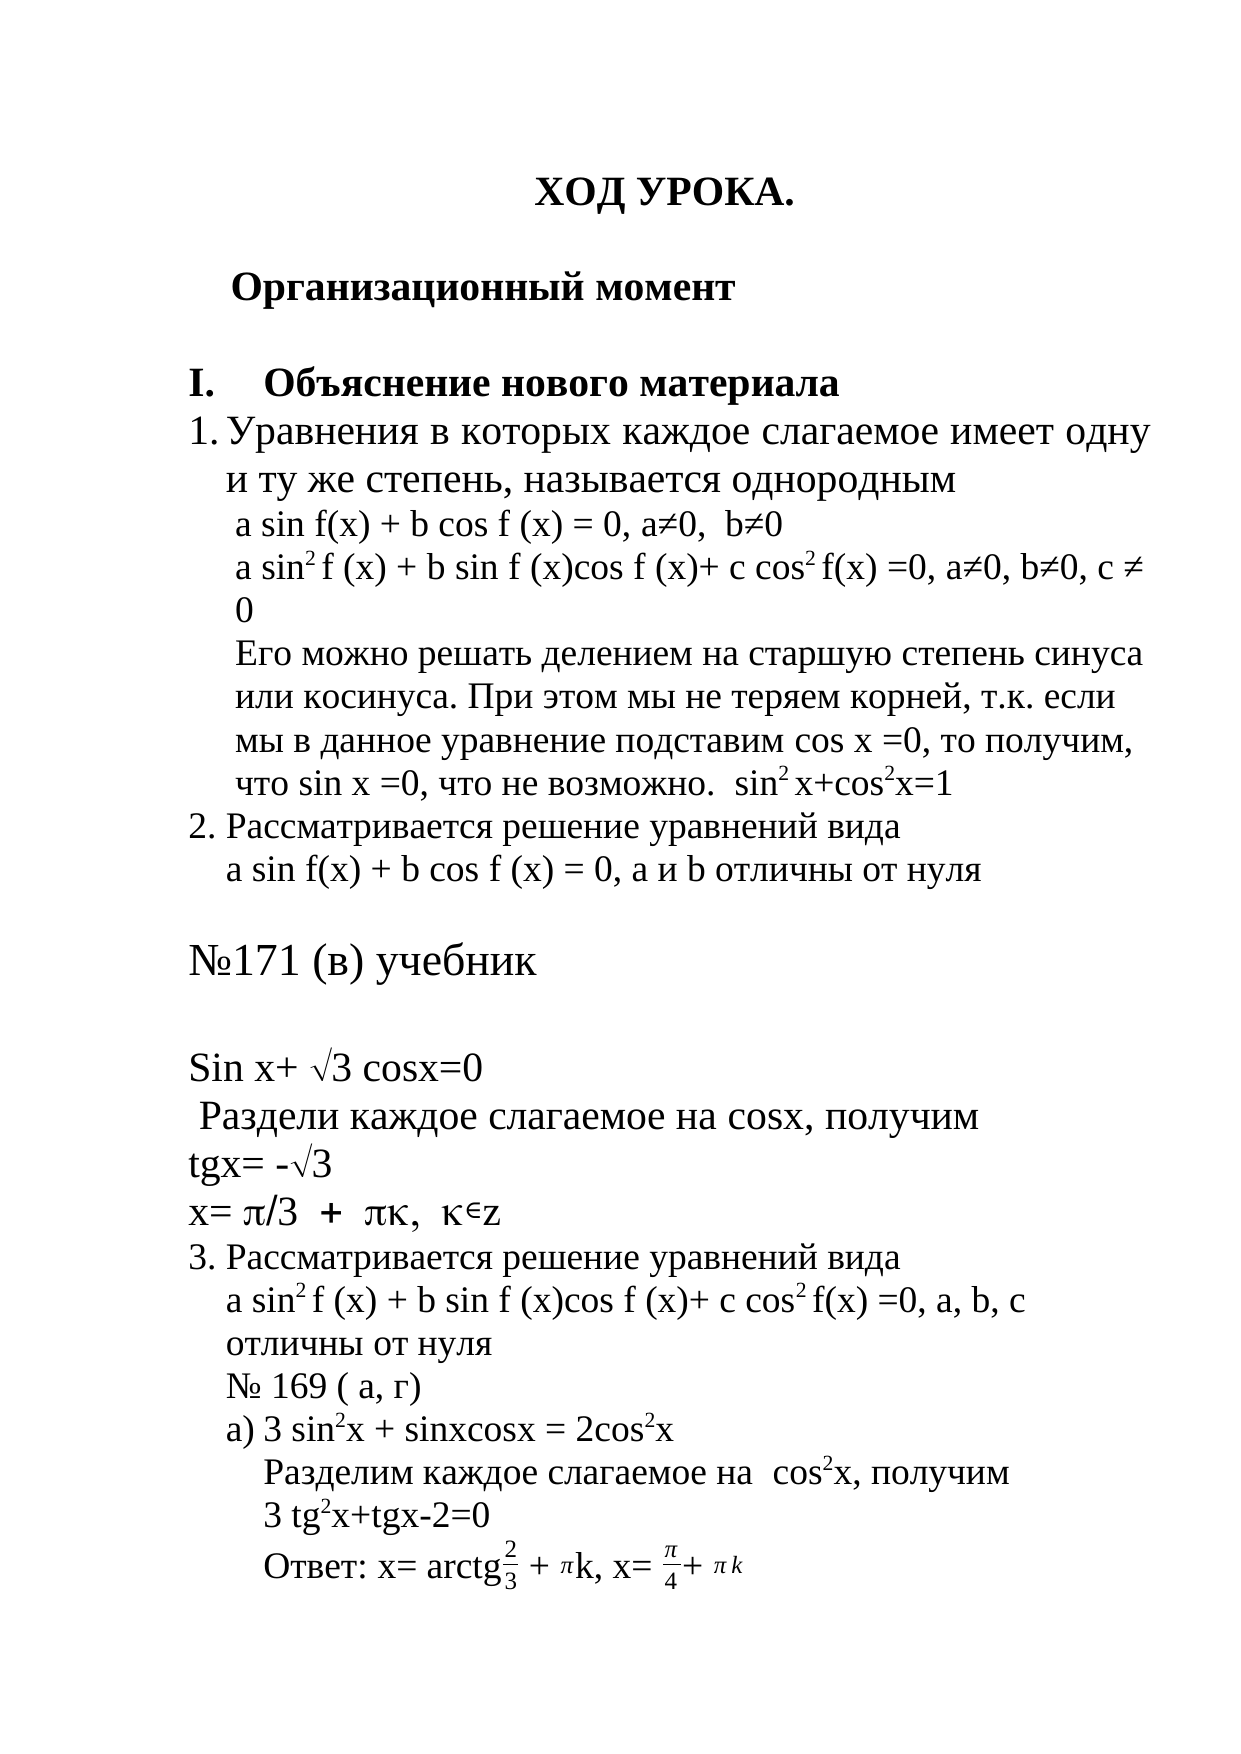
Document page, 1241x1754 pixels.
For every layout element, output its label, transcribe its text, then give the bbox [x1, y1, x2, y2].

text a sin2 f (x) + b sin f (x)cos f (x)+ c cos2 f(x) =0, a≠0, b≠0, с ≠ 0 Его можно решать делением на старшую степень синуса или косинуса. При этом мы не теряем корней, т.к. если мы в данное уравнение подставим cos x =0, то получим, что sin x =0, что не возможно. sin2 x+cos2x=1 [235, 544, 1152, 803]
list Рассматривается решение уравнений вида [188, 803, 1152, 846]
list Разделим каждое слагаемое на cos2x, получим [263, 1450, 1152, 1493]
list Уравнения в которых каждое слагаемое имеет одну и ту же степень, называется однородным [188, 406, 1152, 501]
text №171 (в) учебник [188, 933, 1152, 985]
text a sin f(x) + b cos f (x) = 0, а≠0, b≠0 [235, 501, 1152, 544]
text Sin x+ 3 cosx=0 [188, 1042, 1152, 1090]
text tgx= -3 [188, 1138, 1152, 1186]
list Ответ: x= arctg + k, x= + [263, 1536, 1152, 1595]
list Объяснение нового материала [188, 358, 1152, 406]
list 3 tg2x+tgx-2=0 [263, 1493, 1152, 1536]
list Рассматривается решение уравнений вида [188, 1234, 1152, 1277]
text Организационный момент [230, 262, 1152, 310]
text Раздели каждое слагаемое на cosx, получим [188, 1090, 1152, 1138]
list a sin f(x) + b cos f (x) = 0, а и b отличны от нуля [226, 846, 1152, 889]
list a sin2 f (x) + b sin f (x)cos f (x)+ c cos2 f(x) =0, a, b, с отличны от нуля № 169 ( a, г) [226, 1277, 1152, 1407]
text ХОД УРОКА. [177, 166, 1152, 214]
list 3 sin2x + sinxcosx = 2cos2x [226, 1407, 1152, 1450]
text x= z [188, 1186, 1152, 1234]
